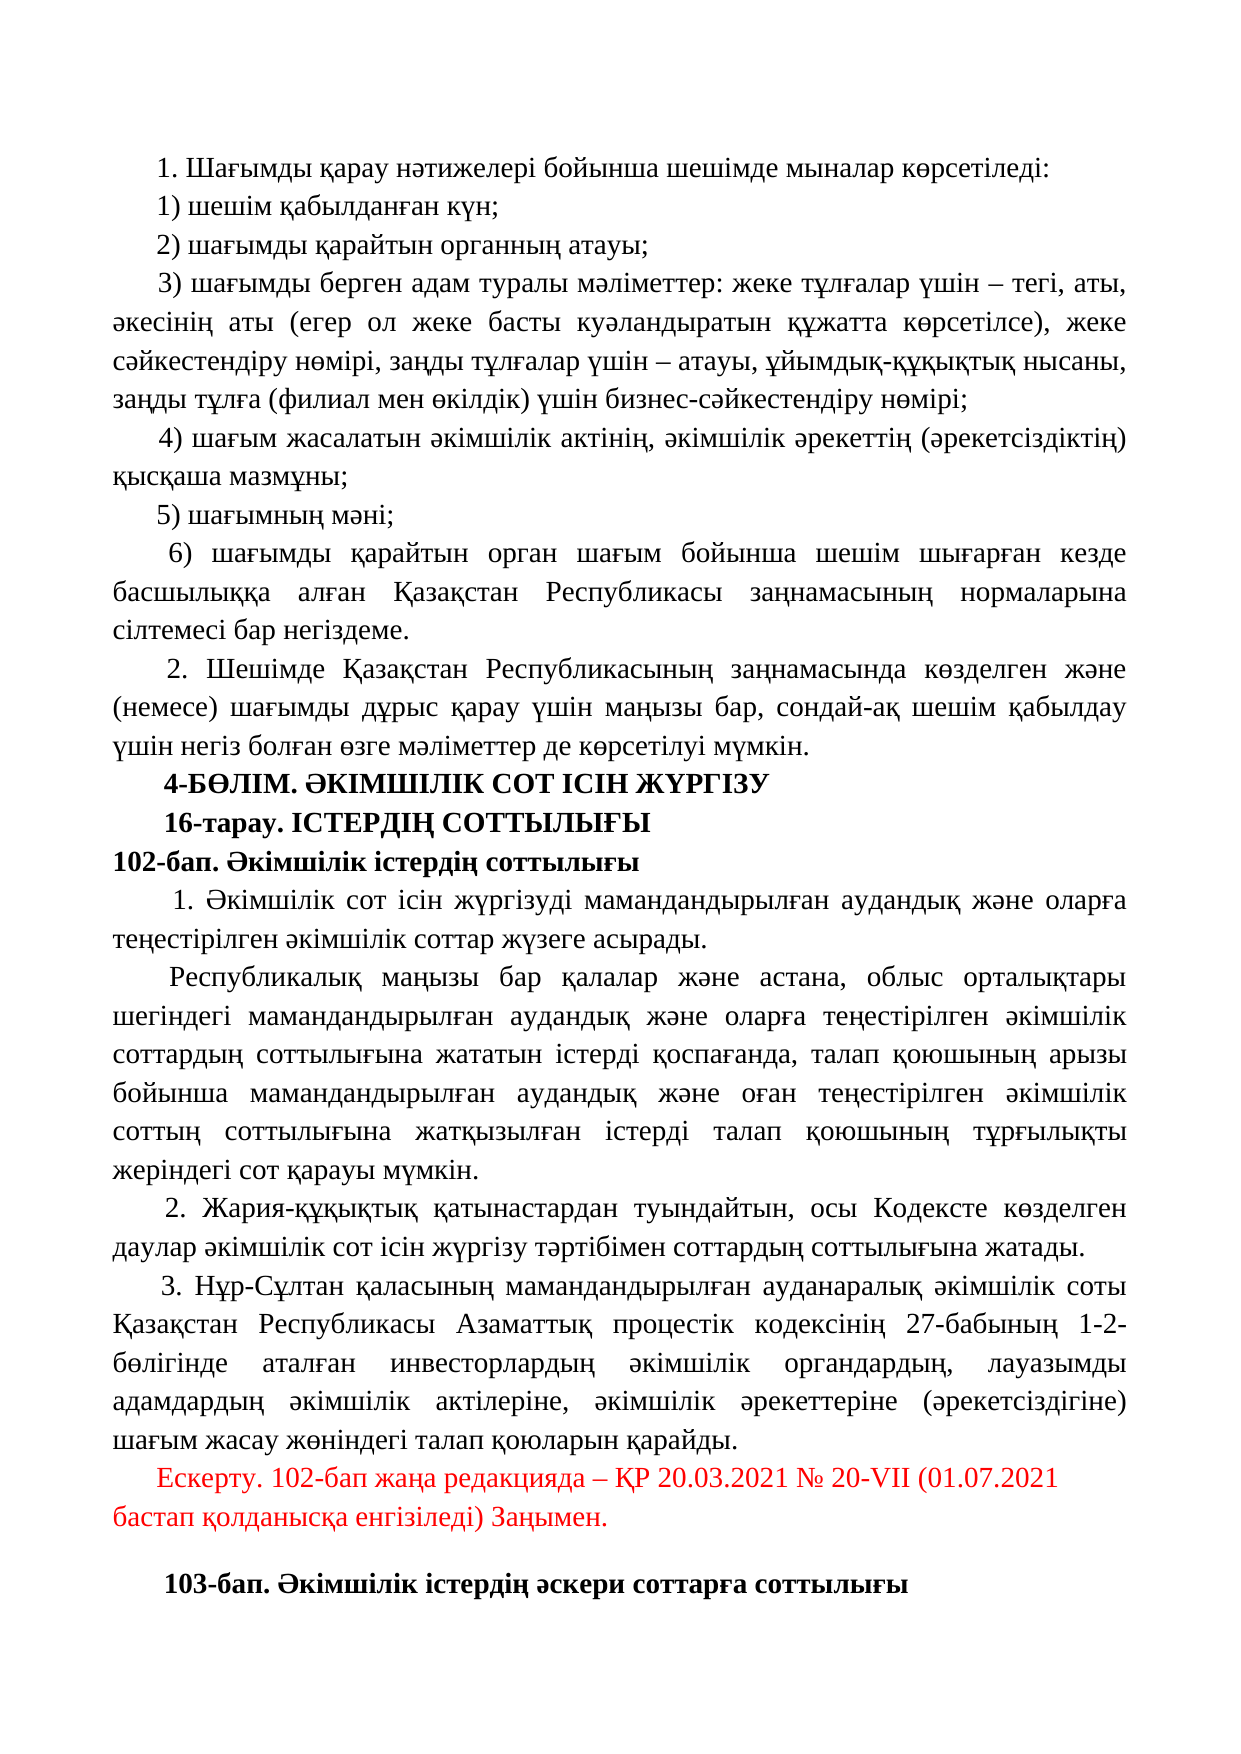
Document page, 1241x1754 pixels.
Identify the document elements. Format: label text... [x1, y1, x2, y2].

text 3) шағымды берген адам туралы мәліметтер: жеке тұлғалар үшін – тегі, аты, әкесінің аты (егер ол жеке басты куәландыратын құжатта көрсетілсе), жеке сәйкестендіру нөмірі, заңды тұлғалар үшін – атауы, ұйымдық-құқықтық нысаны, заңды тұлға (филиал мен өкілдік) үшін бизнес-сәйкестендіру нөмірі; [112, 266, 1128, 415]
text Ескерту. 102-бап жаңа редакцияда – ҚР 20.03.2021 № 20-VII (01.07.2021 бастап қолданысқа енгізіледі) Заңымен. [112, 1460, 1128, 1563]
text 1. Әкімшілік сот ісін жүргізуді мамандандырылған аудандық және оларға теңестірілген әкімшілік соттар жүзеге асырады. [112, 882, 1128, 954]
text 4-БӨЛІМ. ӘКІМШІЛІК СОТ ІСІН ЖҮРГІЗУ [112, 767, 1128, 800]
text 1. Шағымды қарау нәтижелері бойынша шешімде мыналар көрсетіледі: [112, 150, 1128, 183]
text 102-бап. Әкімшілік істердің соттылығы [112, 844, 1128, 877]
text Республикалық маңызы бар қалалар және астана, облыс орталықтары шегіндегі мамандандырылған аудандық және оларға теңестірілген әкімшілік соттардың соттылығына жататын істерді қоспағанда, талап қоюшының арызы бойынша мамандандырылған аудандық және оған теңестірілген әкімшілік соттың соттылығына жатқызылған істерді талап қоюшының тұрғылықты жеріндегі сот қарауы мүмкін. [112, 959, 1128, 1186]
text 1) шешім қабылданған күн; [112, 188, 1128, 222]
text 16-тарау. ІСТЕРДІҢ СОТТЫЛЫҒЫ [112, 805, 1128, 839]
text 2. Шешімде Қазақстан Республикасының заңнамасында көзделген және (немесе) шағымды дұрыс қарау үшін маңызы бар, сондай-ақ шешім қабылдау үшін негіз болған өзге мәліметтер де көрсетілуі мүмкін. [112, 651, 1128, 762]
text 2. Жария-құқықтық қатынастардан туындайтын, осы Кодексте көзделген даулар әкімшілік сот ісін жүргізу тәртібімен соттардың соттылығына жатады. [112, 1191, 1128, 1263]
text 5) шағымның мәні; [112, 497, 1128, 530]
text 6) шағымды қарайтын орган шағым бойынша шешім шығарған кезде басшылыққа алған Қазақстан Республикасы заңнамасының нормаларына сілтемесі бар негіздеме. [112, 535, 1128, 646]
text 103-бап. Әкімшілік істердің әскери соттарға соттылығы [112, 1567, 1128, 1600]
text 4) шағым жасалатын әкімшілік актінің, әкімшілік әрекеттің (әрекетсіздіктің) қысқаша мазмұны; [112, 420, 1128, 492]
text 3. Нұр-Сұлтан қаласының мамандандырылған ауданаралық әкімшілік соты Қазақстан Республикасы Азаматтық процестік кодексінің 27-бабының 1-2-бөлігінде аталған инвесторлардың әкімшілік органдардың, лауазымды адамдардың әкімшілік актілеріне, әкімшілік әрекеттеріне (әрекетсіздігіне) шағым жасау жөніндегі талап қоюларын қарайды. [112, 1268, 1128, 1455]
text 2) шағымды қарайтын органның атауы; [112, 227, 1128, 261]
